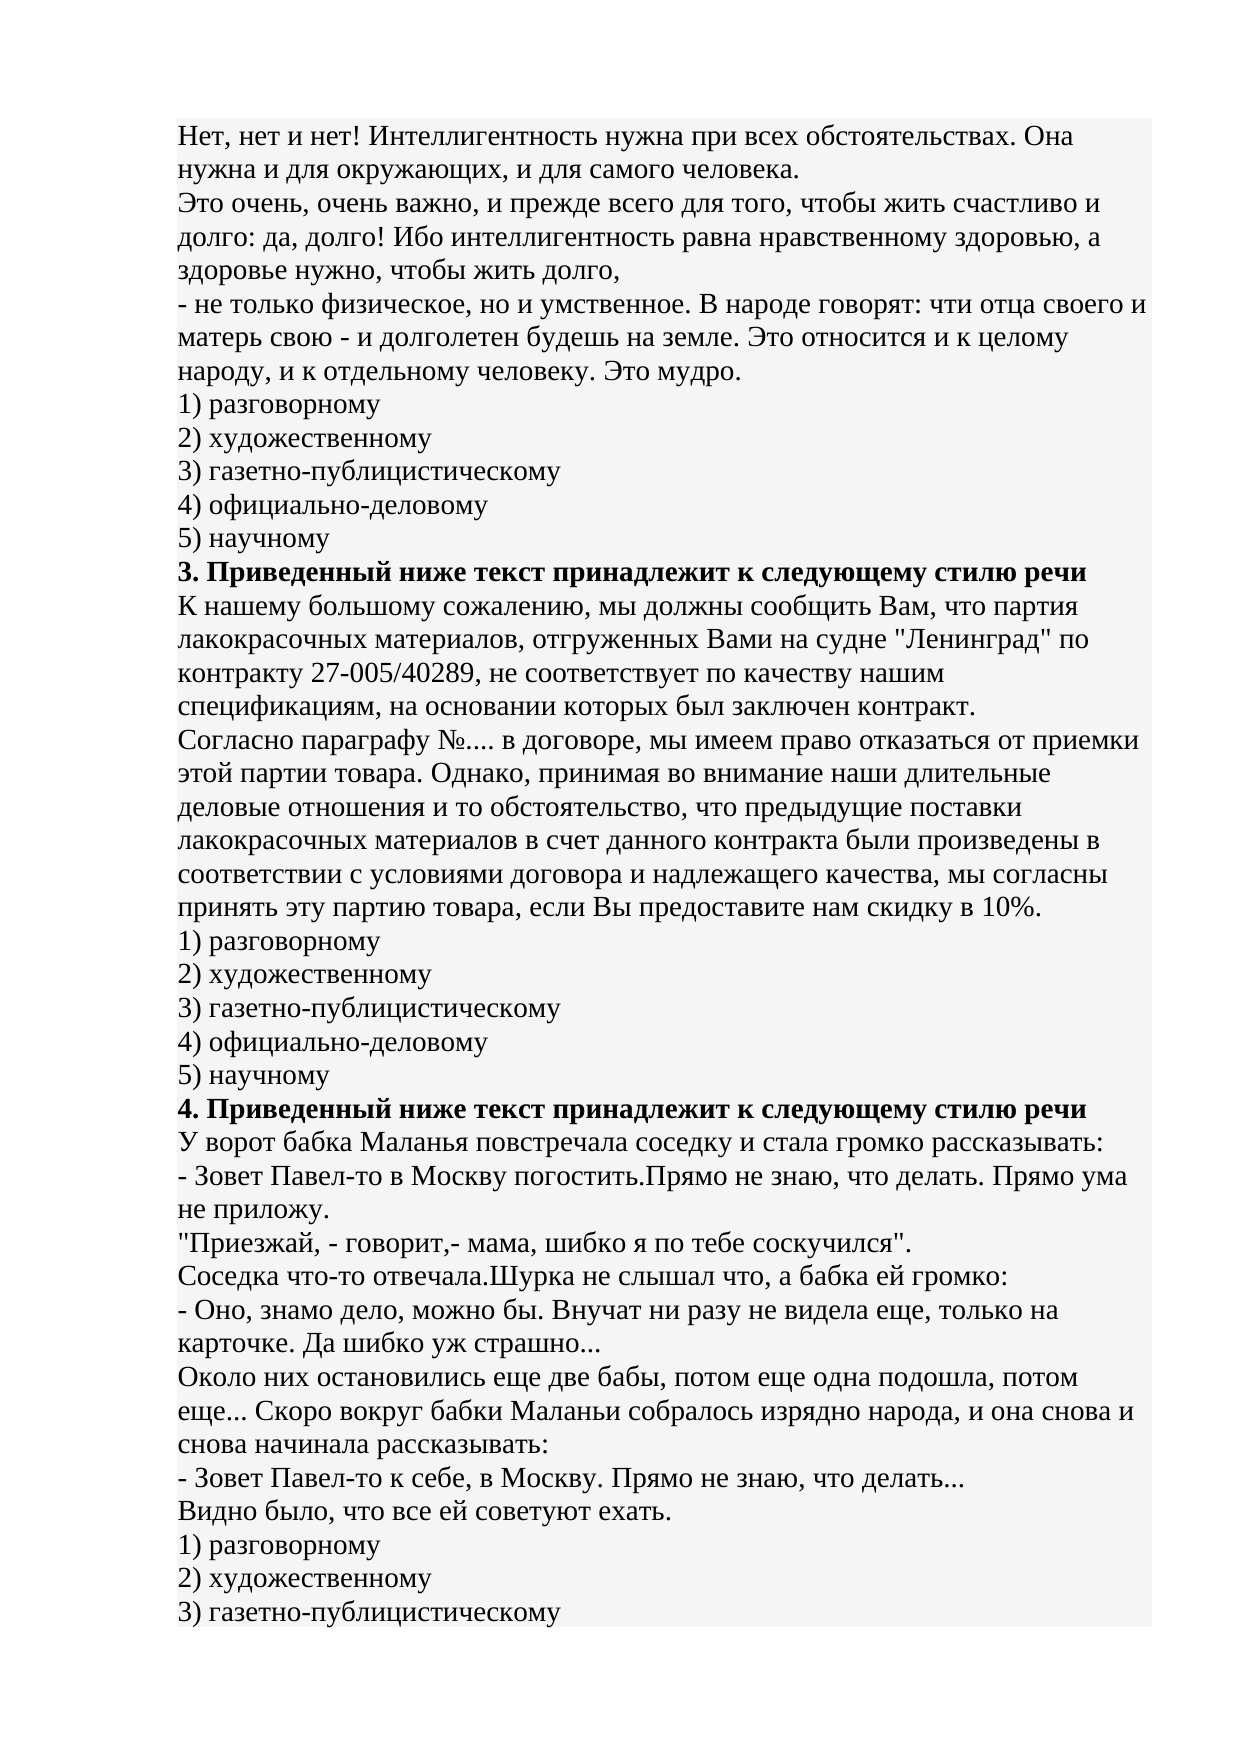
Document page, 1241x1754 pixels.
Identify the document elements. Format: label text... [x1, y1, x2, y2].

text 4. Приведенный ниже текст принадлежит к следующему стилю речи [177, 1091, 1152, 1124]
text Это очень, очень важно, и прежде всего для того, чтобы жить счастливо и долго: да, долго! Ибо интеллигентность равна нравственному здоровью, а здоровье нужно, чтобы жить долго, [177, 185, 1152, 286]
text 5) научному [177, 1057, 1152, 1091]
text 1) разговорному [177, 1527, 1152, 1560]
text Согласно параграфу №.... в договоре, мы имеем право отказаться от приемки этой партии товара. Однако, принимая во внимание наши длительные деловые отношения и то обстоятельство, что предыдущие поставки лакокрасочных материалов в счет данного контракта были произведены в соответствии с условиями договора и надлежащего качества, мы согласны принять эту партию товара, если Вы предоставите нам скидку в 10%. [177, 722, 1152, 923]
text - Зовет Павел-то в Москву погостить.Прямо не знаю, что делать. Прямо ума не приложу. [177, 1158, 1152, 1225]
text К нашему большому сожалению, мы должны сообщить Вам, что партия лакокрасочных материалов, отгруженных Вами на судне "Ленинград" по контракту 27-005/40289, не соответствует по качеству нашим спецификациям, на основании которых был заключен контракт. [177, 588, 1152, 722]
text - Зовет Павел-то к себе, в Москву. Прямо не знаю, что делать... [177, 1460, 1152, 1493]
text 2) художественному [177, 957, 1152, 990]
text Около них остановились еще две бабы, потом еще одна подошла, потом еще... Скоро вокруг бабки Маланьи собралось изрядно народа, и она снова и снова начинала рассказывать: [177, 1359, 1152, 1460]
text 4) официально-деловому [177, 487, 1152, 521]
text 3) газетно-публицистическому [177, 453, 1152, 487]
text Видно было, что все ей советуют ехать. [177, 1493, 1152, 1527]
text Нет, нет и нет! Интеллигентность нужна при всех обстоятельствах. Она нужна и для окружающих, и для самого человека. [177, 118, 1152, 185]
text "Приезжай, - говорит,- мама, шибко я по тебе соскучился". [177, 1225, 1152, 1258]
text Соседка что-то отвечала.Шурка не слышал что, а бабка ей громко: [177, 1258, 1152, 1292]
text 1) разговорному [177, 923, 1152, 957]
text 2) художественному [177, 1560, 1152, 1594]
text У ворот бабка Маланья повстречала соседку и стала громко рассказывать: [177, 1124, 1152, 1158]
text 4) официально-деловому [177, 1024, 1152, 1057]
text 3) газетно-публицистическому [177, 1594, 1152, 1627]
text 1) разговорному [177, 386, 1152, 420]
text 2) художественному [177, 420, 1152, 453]
text - Оно, знамо дело, можно бы. Внучат ни разу не видела еще, только на карточке. Да шибко уж страшно... [177, 1292, 1152, 1359]
text 3. Приведенный ниже текст принадлежит к следующему стилю речи [177, 554, 1152, 588]
text 3) газетно-публицистическому [177, 990, 1152, 1024]
text - не только физическое, но и умственное. В народе говорят: чти отца своего и матерь свою - и долголетен будешь на земле. Это относится и к целому народу, и к отдельному человеку. Это мудро. [177, 286, 1152, 386]
text 5) научному [177, 521, 1152, 554]
